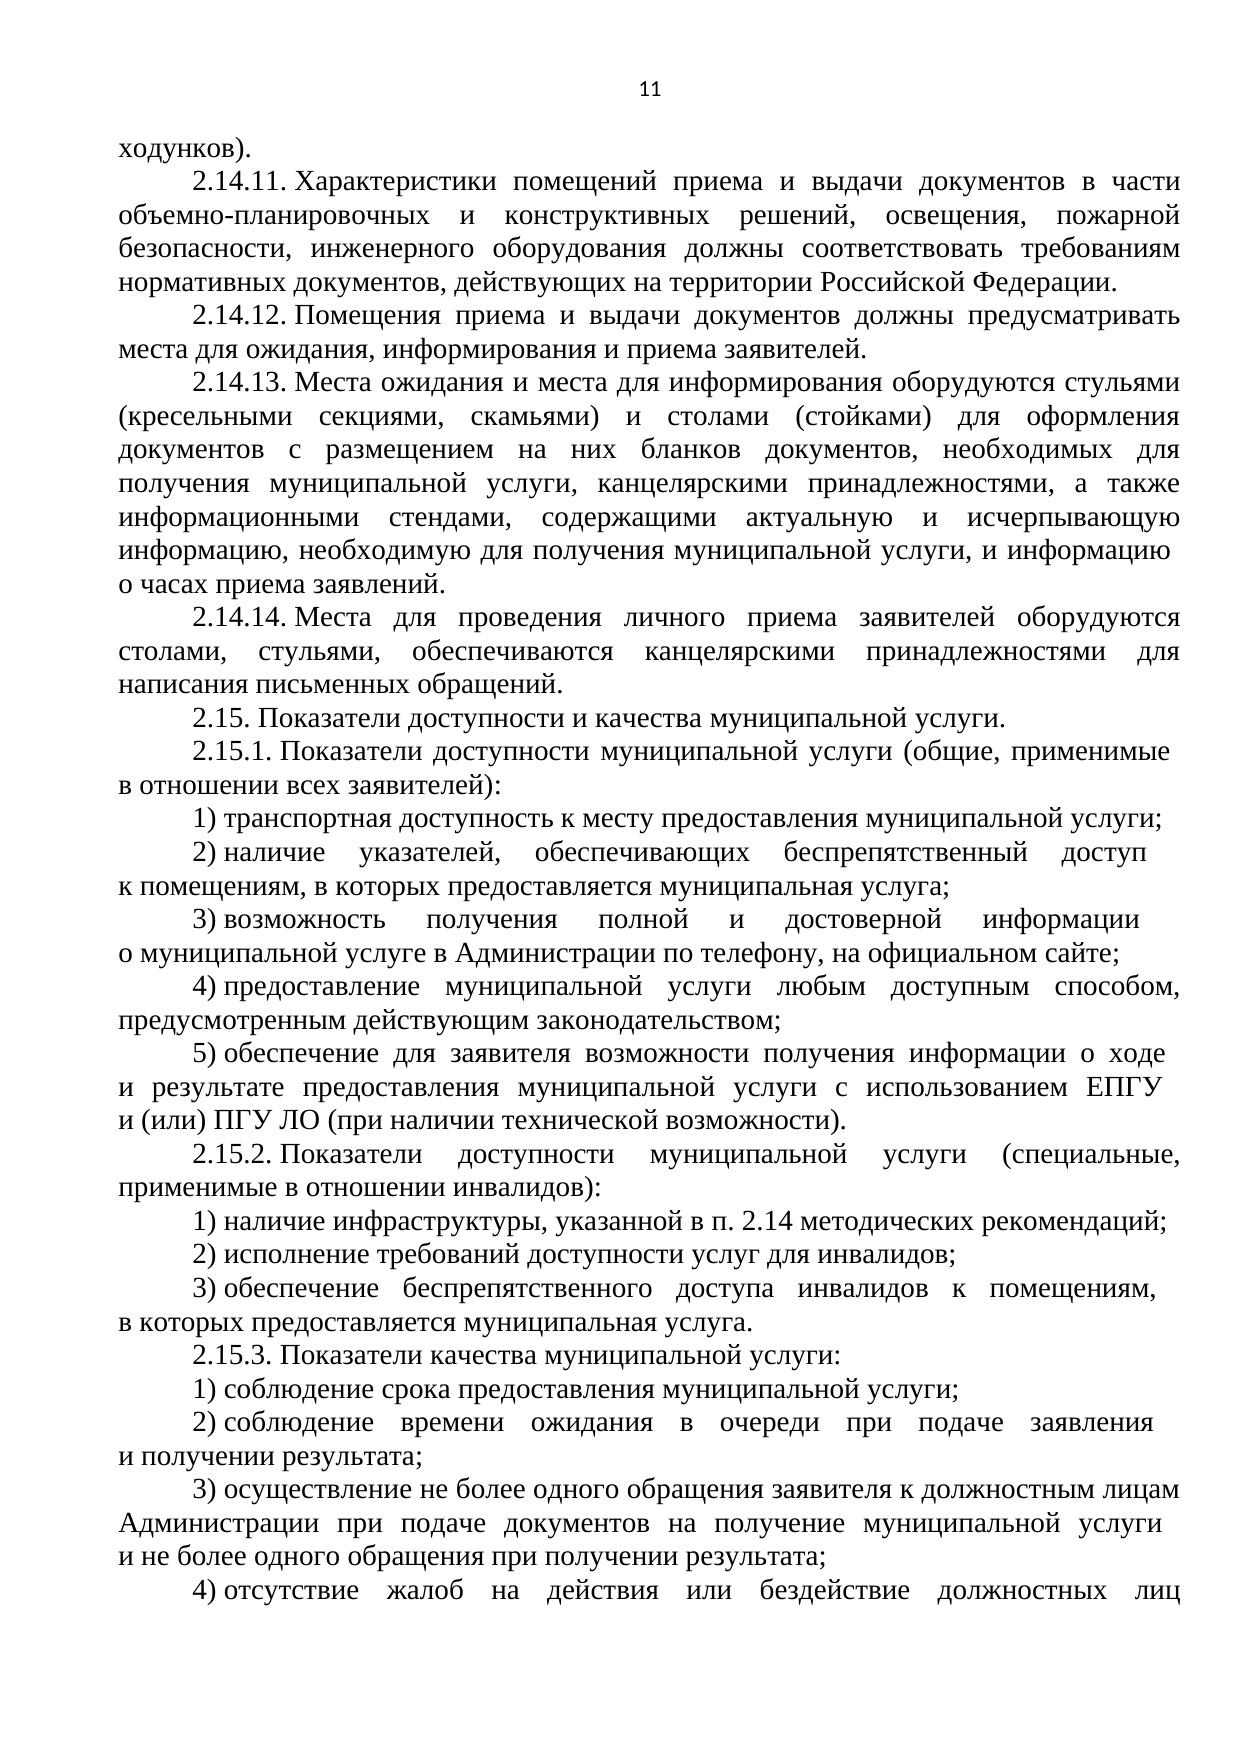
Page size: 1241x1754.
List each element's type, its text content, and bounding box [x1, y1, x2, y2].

text 2.15.3. Показатели качества муниципальной услуги: [118, 1337, 1181, 1371]
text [118, 1572, 1181, 1606]
text 3) возможность получения полной и достоверной информации о муниципальной услуге в Администрации по телефону, на официальном сайте; [118, 901, 1181, 968]
text 4) предоставление муниципальной услуги любым доступным способом, предусмотренным действующим законодательством; [118, 968, 1181, 1035]
text 2.15.2. Показатели доступности муниципальной услуги (специальные, применимые в отношении инвалидов): [118, 1136, 1181, 1203]
text 1) наличие инфраструктуры, указанной в п. 2.14 методических рекомендаций; [118, 1203, 1181, 1237]
text 3) осуществление не более одного обращения заявителя к должностным лицам Администрации при подаче документов на получение муниципальной услуги и не более одного обращения при получении результата; [118, 1471, 1181, 1572]
text 2) соблюдение времени ожидания в очереди при подаче заявления и получении результата; [118, 1404, 1181, 1471]
text 1) транспортная доступность к месту предоставления муниципальной услуги; [118, 801, 1181, 834]
text 2) исполнение требований доступности услуг для инвалидов; [118, 1237, 1181, 1270]
text 2.14.13. Места ожидания и места для информирования оборудуются стульями (кресельными секциями, скамьями) и столами (стойками) для оформления документов с размещением на них бланков документов, необходимых для получения муниципальной услуги, канцелярскими принадлежностями, а также информационными стендами, содержащими актуальную и исчерпывающую информацию, необходимую для получения муниципальной услуги, и информацию о часах приема заявлений. [118, 364, 1181, 599]
text 2.14.11. Характеристики помещений приема и выдачи документов в части объемно-планировочных и конструктивных решений, освещения, пожарной безопасности, инженерного оборудования должны соответствовать требованиям нормативных документов, действующих на территории Российской Федерации. [118, 163, 1181, 297]
text 2.14.12. Помещения приема и выдачи документов должны предусматривать места для ожидания, информирования и приема заявителей. [118, 297, 1181, 364]
text 3) обеспечение беспрепятственного доступа инвалидов к помещениям, в которых предоставляется муниципальная услуга. [118, 1270, 1181, 1337]
text 2) наличие указателей, обеспечивающих беспрепятственный доступ к помещениям, в которых предоставляется муниципальная услуга; [118, 834, 1181, 901]
text 1) соблюдение срока предоставления муниципальной услуги; [118, 1371, 1181, 1404]
text 2.14.14. Места для проведения личного приема заявителей оборудуются столами, стульями, обеспечиваются канцелярскими принадлежностями для написания письменных обращений. [118, 599, 1181, 700]
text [118, 130, 1181, 163]
text 5) обеспечение для заявителя возможности получения информации о ходе и результате предоставления муниципальной услуги с использованием ЕПГУ и (или) ПГУ ЛО (при наличии технической возможности). [118, 1035, 1181, 1136]
text 2.15. Показатели доступности и качества муниципальной услуги. [118, 700, 1181, 733]
text 2.15.1. Показатели доступности муниципальной услуги (общие, применимые в отношении всех заявителей): [118, 733, 1181, 801]
